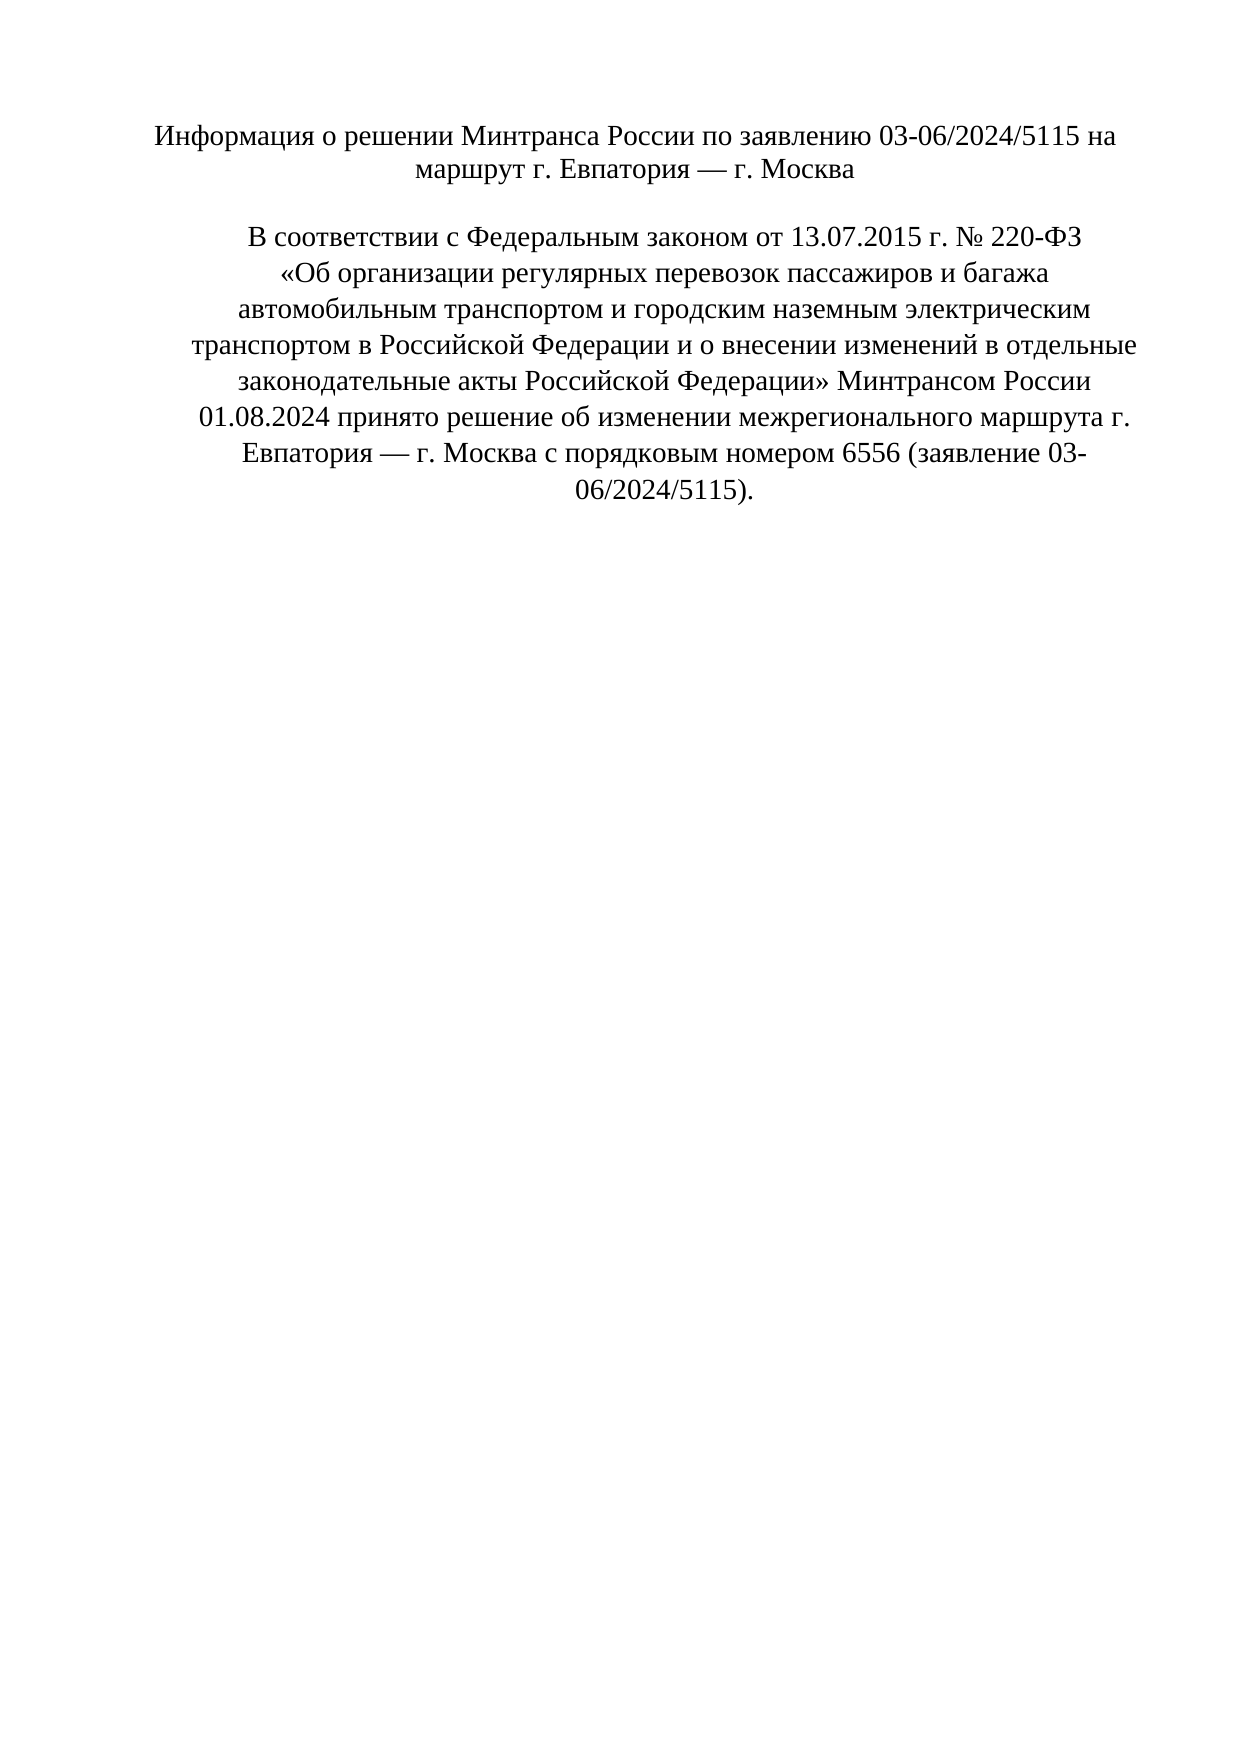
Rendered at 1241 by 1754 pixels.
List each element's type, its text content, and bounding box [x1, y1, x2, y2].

text Информация о решении Минтранса России по заявлению 03-06/2024/5115 на маршрут г. Евпатория — г. Москва [118, 118, 1152, 185]
text В соответствии с Федеральным законом от 13.07.2015 г. № 220-ФЗ «Об организации регулярных перевозок пассажиров и багажа автомобильным транспортом и городским наземным электрическим транспортом в Российской Федерации и о внесении изменений в отдельные законодательные акты Российской Федерации» Минтрансом России 01.08.2024 принято решение об изменении межрегионального маршрута г. Евпатория — г. Москва с порядковым номером 6556 (заявление 03-06/2024/5115). [177, 219, 1152, 505]
